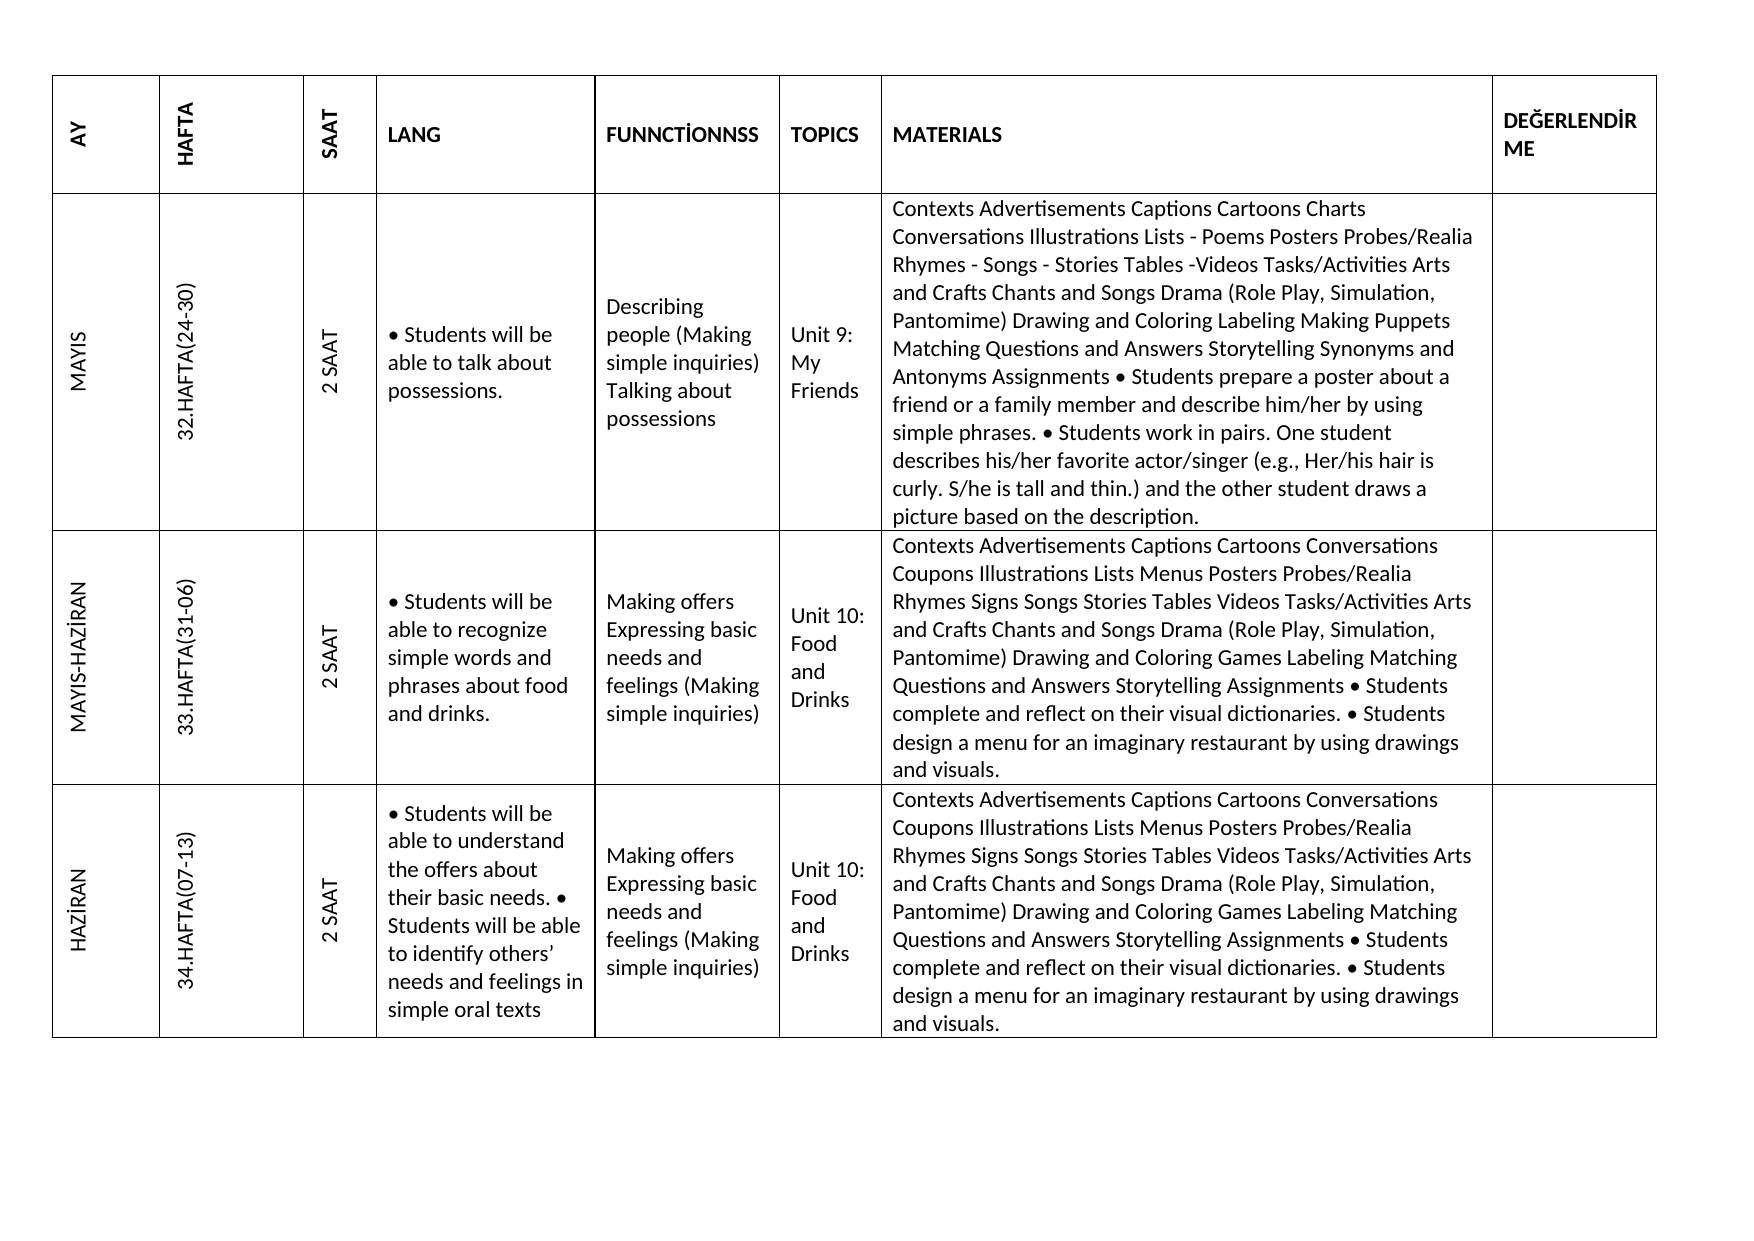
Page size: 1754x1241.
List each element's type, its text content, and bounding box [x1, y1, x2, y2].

table_cell [1493, 531, 1656, 784]
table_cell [882, 785, 1492, 1037]
table_cell Unit 9: My Friends [780, 194, 881, 530]
table_header AY [53, 76, 159, 193]
table_header SAAT [304, 76, 376, 193]
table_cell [596, 785, 779, 1037]
table_cell • Students will be able to understand the offers about their basic needs. • Students will be able to identify others’ needs and feelings in simple oral texts [377, 785, 594, 1037]
table_cell Describing people (Making simple inquiries) Talking about possessions [596, 194, 779, 530]
table_cell 32.HAFTA(24-30) [160, 194, 303, 530]
table_cell 2 SAAT [304, 531, 376, 784]
table_cell 2 SAAT [304, 785, 376, 1037]
table_header MATERIALS [882, 76, 1492, 193]
table_cell Unit 10: Food and Drinks [780, 531, 881, 784]
table_cell 34.HAFTA(07-13) [160, 785, 303, 1037]
table_cell MAYIS-HAZİRAN [53, 531, 159, 784]
table_header DEĞERLENDİRME [1493, 76, 1656, 193]
table_header TOPICS [780, 76, 881, 193]
table_cell Unit 10: Food and Drinks [780, 785, 881, 1037]
table_cell • Students will be able to talk about possessions. [377, 194, 594, 530]
table_cell Contexts Advertisements Captions Cartoons Charts Conversations Illustrations Lists - Poems Posters Probes/Realia Rhymes - Songs - Stories Tables -Videos Tasks/Activities Arts and Crafts Chants and Songs Drama (Role Play, Simulation, Pantomime) Drawing and Coloring Labeling Making Puppets Matching Questions and Answers Storytelling Synonyms and Antonyms Assignments • Students prepare a poster about a friend or a family member and describe him/her by using simple phrases. • Students work in pairs. One student describes his/her favorite actor/singer (e.g., Her/his hair is curly. S/he is tall and thin.) and the other student draws a picture based on the description. [882, 194, 1492, 530]
table_cell 33.HAFTA(31-06) [160, 531, 303, 784]
table_cell HAZİRAN [53, 785, 159, 1037]
table_cell [1493, 194, 1656, 530]
table_cell • Students will be able to recognize simple words and phrases about food and drinks. [377, 531, 594, 784]
table_cell MAYIS [53, 194, 159, 530]
table_header LANG [377, 76, 594, 193]
table_header HAFTA [160, 76, 303, 193]
table_header FUNNCTİONNSS [596, 76, 779, 193]
table_cell Making offers Expressing basic needs and feelings (Making simple inquiries) [596, 531, 779, 784]
table_cell 2 SAAT [304, 194, 376, 530]
table_cell [1493, 785, 1656, 1037]
